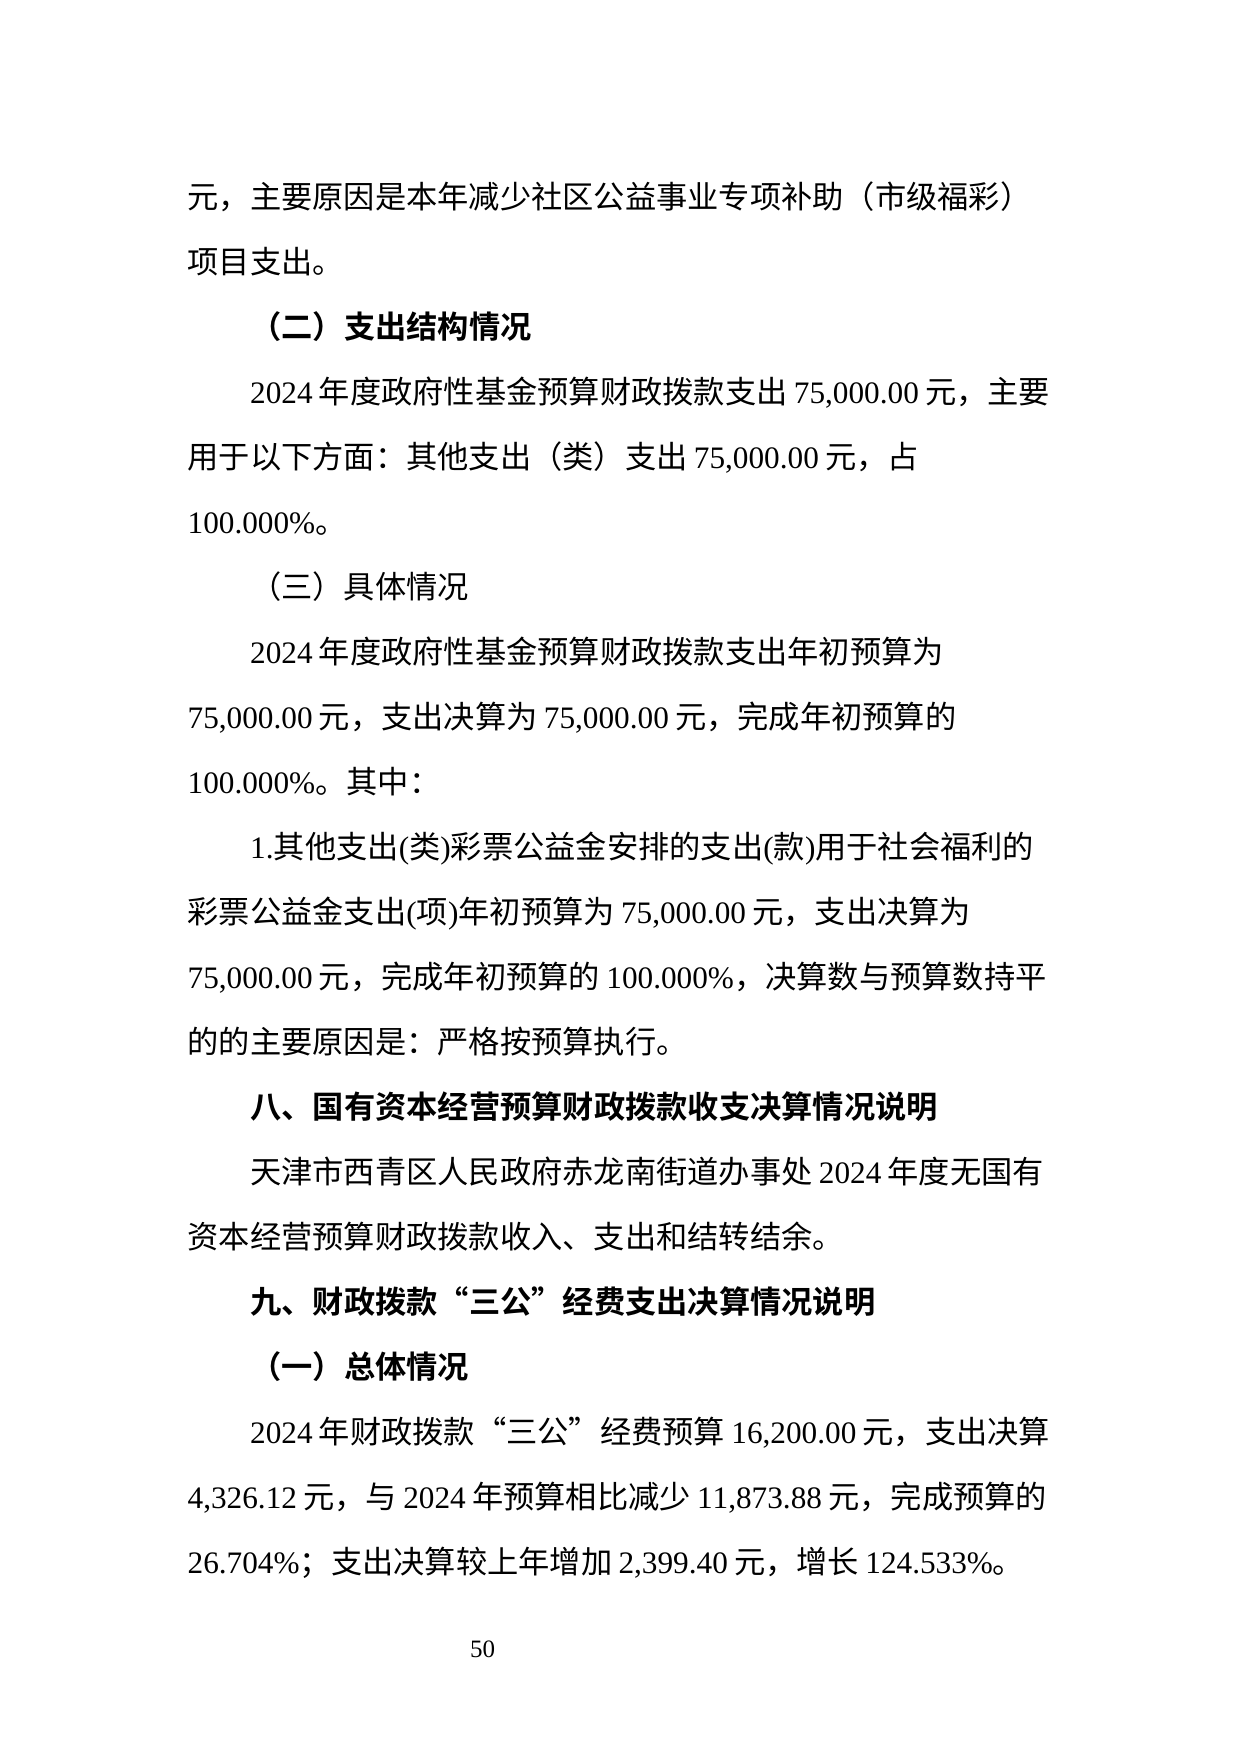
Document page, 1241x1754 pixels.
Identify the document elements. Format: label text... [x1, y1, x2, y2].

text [187, 162, 1053, 292]
text 1.其他支出(类)彩票公益金安排的支出(款)用于社会福利的彩票公益金支出(项)年初预算为75,000.00元，支出决算为75,000.00元，完成年初预算的100.000%，决算数与预算数持平的的主要原因是：严格按预算执行。 [187, 812, 1053, 1072]
text （二）支出结构情况 [187, 292, 1053, 357]
subtitle 九、财政拨款“三公”经费支出决算情况说明 [187, 1267, 1053, 1332]
text 天津市西青区人民政府赤龙南街道办事处2024年度无国有资本经营预算财政拨款收入、支出和结转结余。 [187, 1137, 1053, 1267]
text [187, 1397, 1053, 1592]
text （一）总体情况 [187, 1332, 1053, 1397]
text 2024年度政府性基金预算财政拨款支出75,000.00元，主要用于以下方面：其他支出（类）支出75,000.00元，占100.000%。 [187, 357, 1053, 552]
text （三）具体情况 [187, 552, 1053, 617]
text 2024年度政府性基金预算财政拨款支出年初预算为75,000.00元，支出决算为75,000.00元，完成年初预算的100.000%。其中： [187, 617, 1053, 812]
subtitle 八、国有资本经营预算财政拨款收支决算情况说明 [187, 1072, 1053, 1137]
